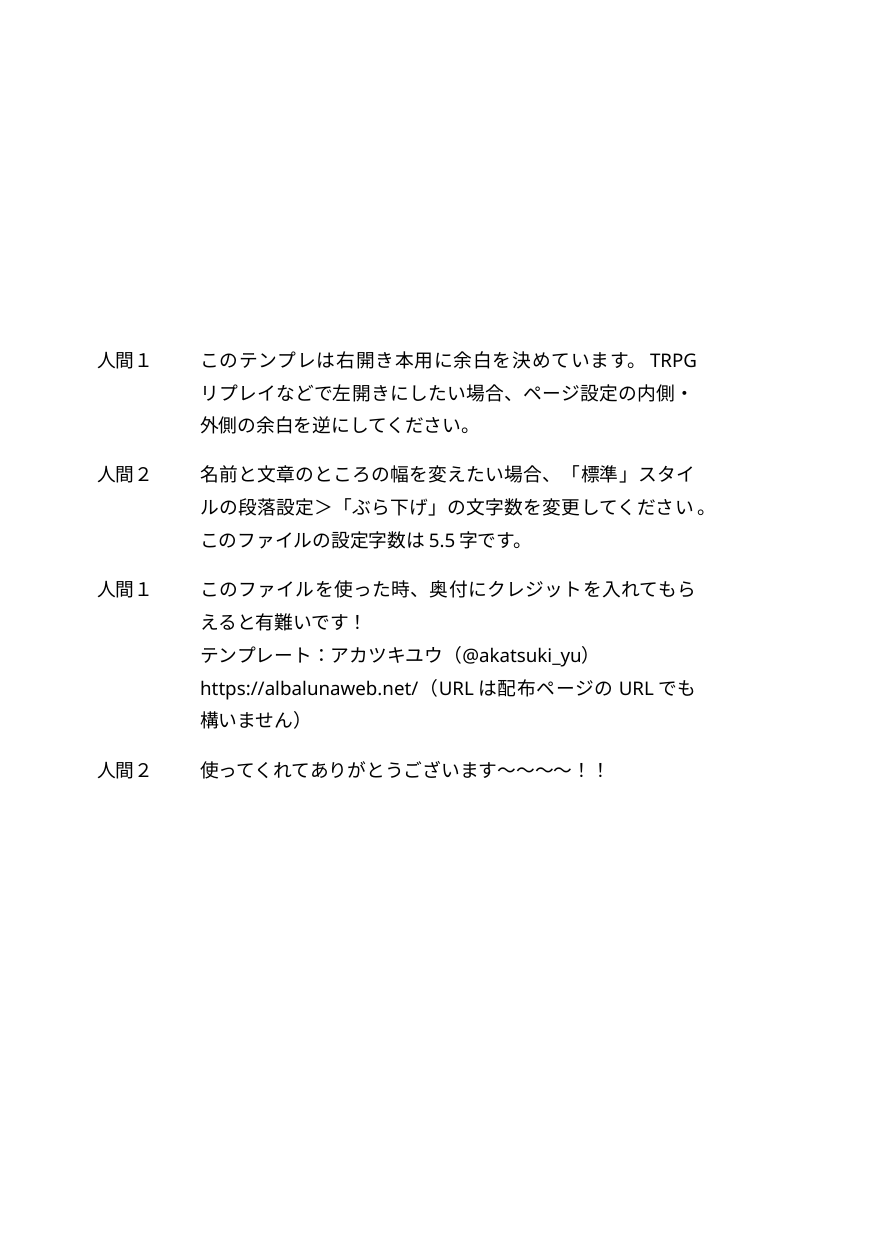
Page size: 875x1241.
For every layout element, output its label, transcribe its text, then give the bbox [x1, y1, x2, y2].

text 人間２ 使ってくれてありがとうございます～～～～！！ [97, 752, 697, 785]
text 人間１ このテンプレは右開き本用に余白を決めています。TRPGリプレイなどで左開きにしたい場合、ページ設定の内側・外側の余白を逆にしてください。 [97, 342, 697, 441]
text 人間２ 名前と文章のところの幅を変えたい場合、「標準」スタイルの段落設定＞「ぶら下げ」の文字数を変更してください。このファイルの設定字数は5.5字です。 [97, 457, 697, 556]
text 人間１ このファイルを使った時、奥付にクレジットを入れてもらえると有難いです！ テンプレート：アカツキユウ（@akatsuki_yu） https://albalunaweb.net/（URLは配布ページのURLでも構いません） [97, 572, 697, 736]
